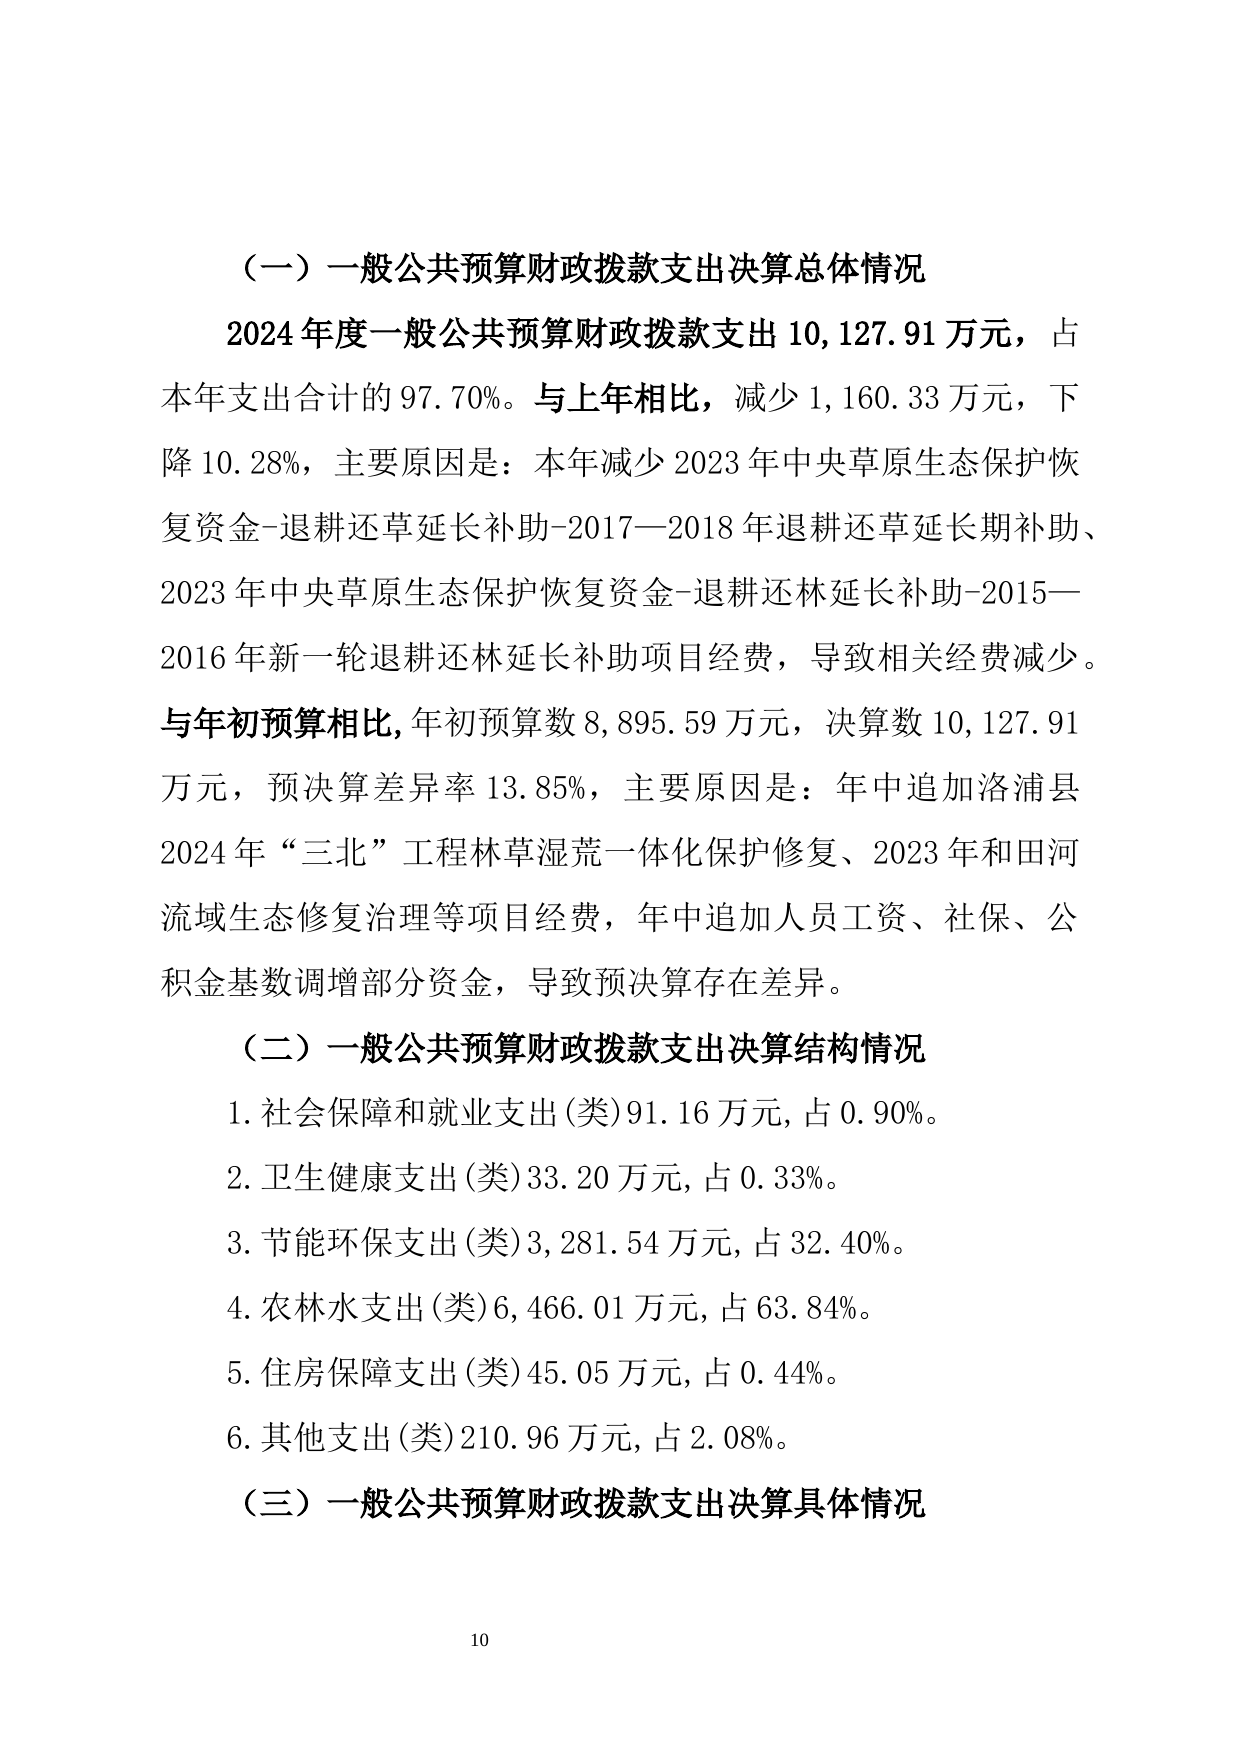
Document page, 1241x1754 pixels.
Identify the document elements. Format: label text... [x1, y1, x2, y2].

text 2.卫生健康支出(类)33.20万元,占0.33%。 [159, 1143, 1081, 1208]
text 2024年度一般公共预算财政拨款支出10,127.91万元，占本年支出合计的97.70%。与上年相比，减少1,160.33万元，下降10.28%，主要原因是：本年减少2023年中央草原生态保护恢复资金-退耕还草延长补助-2017—2018年退耕还草延长期补助、2023年中央草原生态保护恢复资金-退耕还林延长补助-2015—2016年新一轮退耕还林延长补助项目经费，导致相关经费减少。与年初预算相比,年初预算数8,895.59万元，决算数10,127.91万元，预决算差异率13.85%，主要原因是：年中追加洛浦县2024年“三北”工程林草湿荒一体化保护修复、2023年和田河流域生态修复治理等项目经费，年中追加人员工资、社保、公积金基数调增部分资金，导致预决算存在差异。 [159, 298, 1081, 1013]
text （一）一般公共预算财政拨款支出决算总体情况 [159, 233, 1081, 298]
text 6.其他支出(类)210.96万元,占2.08%。 [159, 1403, 1081, 1468]
text （二）一般公共预算财政拨款支出决算结构情况 [159, 1013, 1081, 1078]
text 4.农林水支出(类)6,466.01万元,占63.84%。 [159, 1273, 1081, 1338]
text 1.社会保障和就业支出(类)91.16万元,占0.90%。 [159, 1078, 1081, 1143]
text （三）一般公共预算财政拨款支出决算具体情况 [159, 1468, 1081, 1533]
text 3.节能环保支出(类)3,281.54万元,占32.40%。 [159, 1208, 1081, 1273]
text 5.住房保障支出(类)45.05万元,占0.44%。 [159, 1338, 1081, 1403]
